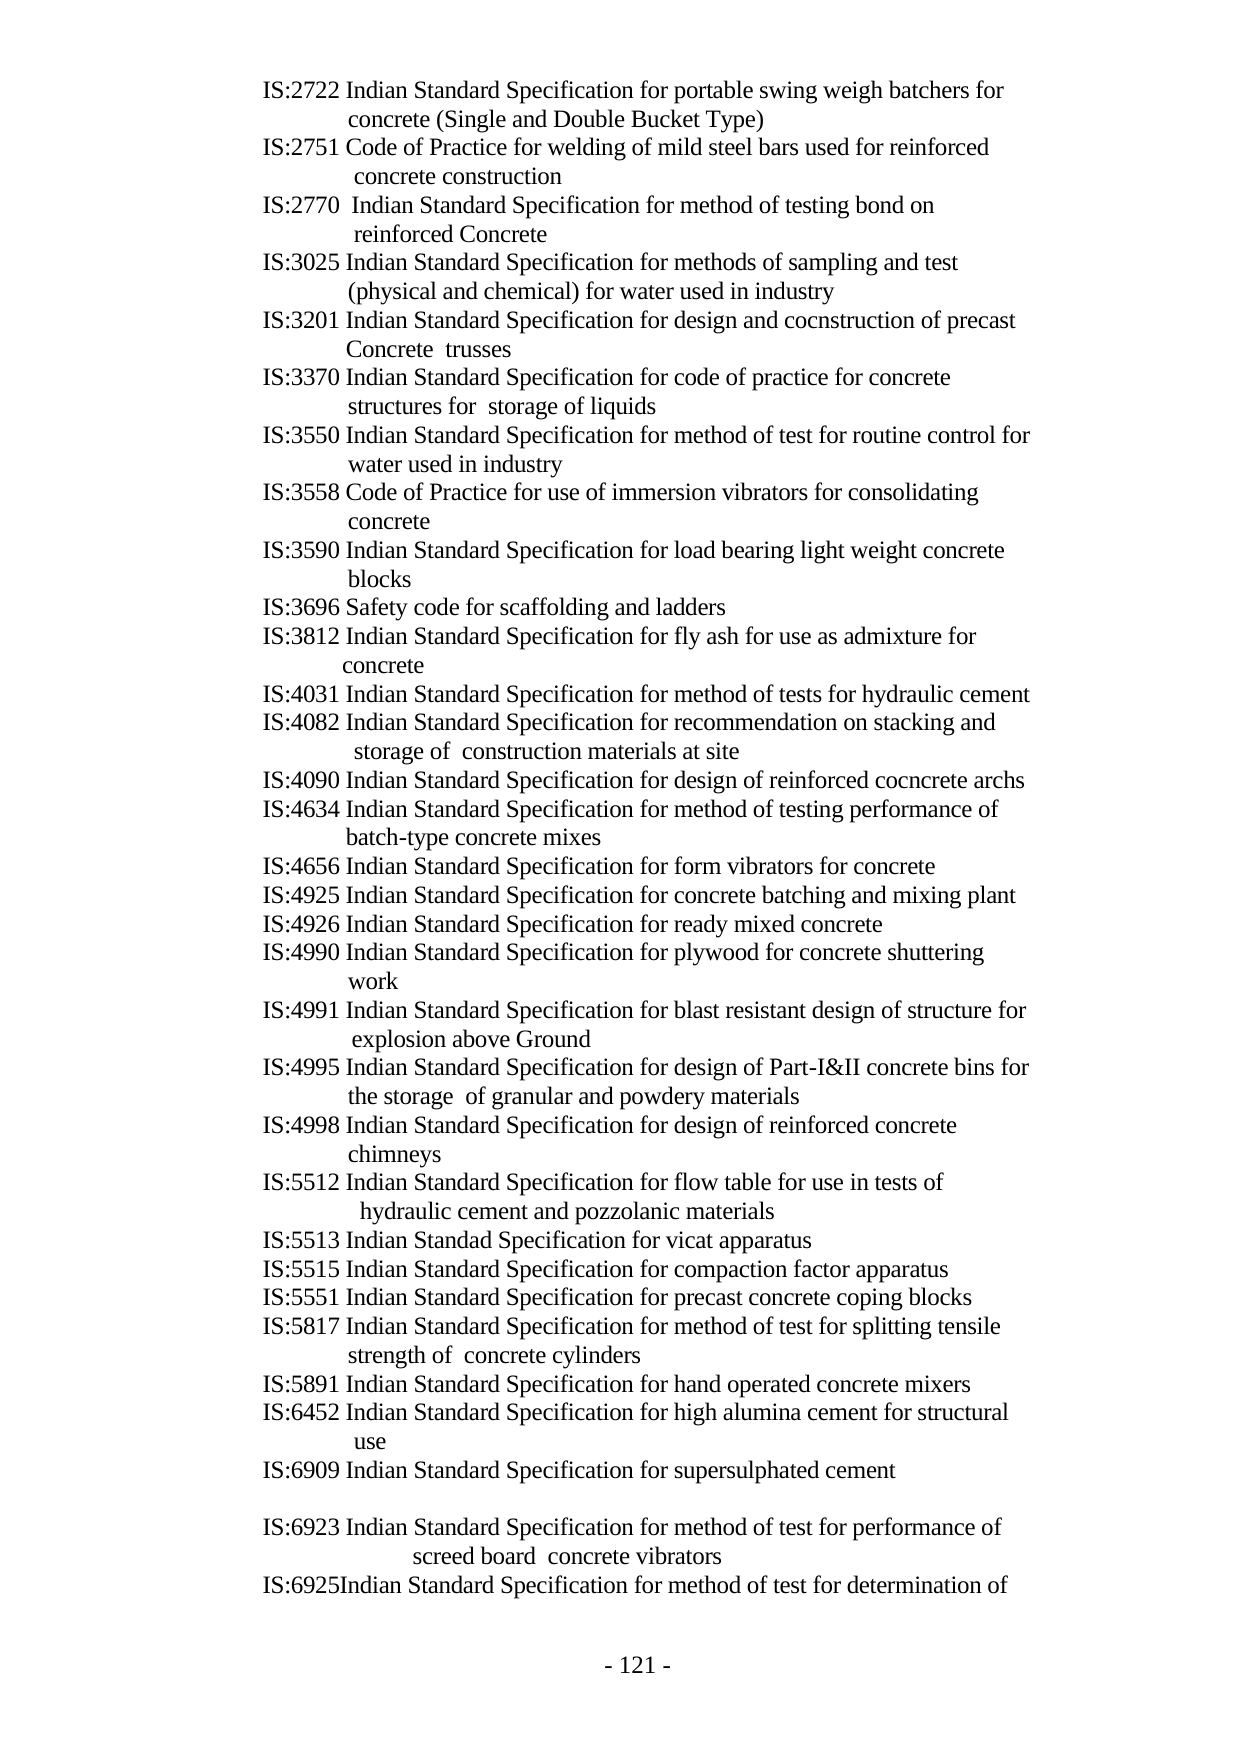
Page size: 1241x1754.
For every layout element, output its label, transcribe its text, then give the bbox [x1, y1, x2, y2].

text IS:4090 Indian Standard Specification for design of reinforced cocncrete archs [187, 765, 1090, 794]
text IS:4926 Indian Standard Specification for ready mixed concrete [187, 909, 1090, 937]
text concrete [187, 506, 1090, 535]
text batch-type concrete mixes [187, 822, 1090, 851]
text IS:3812 Indian Standard Specification for fly ash for use as admixture for [187, 621, 1090, 650]
text IS:3558 Code of Practice for use of immersion vibrators for consolidating [187, 477, 1090, 506]
text IS:4925 Indian Standard Specification for concrete batching and mixing plant [187, 880, 1090, 909]
text IS:4634 Indian Standard Specification for method of testing performance of [187, 794, 1090, 822]
text Concrete trusses [187, 334, 1090, 362]
text reinforced Concrete [187, 219, 1090, 247]
text IS:2722 Indian Standard Specification for portable swing weigh batchers for [187, 75, 1090, 104]
text screed board concrete vibrators [337, 1541, 1090, 1570]
text structures for storage of liquids [187, 391, 1090, 420]
text storage of construction materials at site [187, 736, 1090, 765]
text blocks [187, 564, 1090, 592]
text water used in industry [187, 449, 1090, 477]
text explosion above Ground [187, 1024, 1090, 1052]
text IS:5513 Indian Standad Specification for vicat apparatus [187, 1225, 1090, 1254]
text IS:2751 Code of Practice for welding of mild steel bars used for reinforced [187, 132, 1090, 161]
text IS:5512 Indian Standard Specification for flow table for use in tests of [187, 1167, 1090, 1196]
text use [187, 1426, 1090, 1455]
text chimneys [187, 1139, 1090, 1167]
text IS:4031 Indian Standard Specification for method of tests for hydraulic cement [187, 679, 1090, 707]
text IS:4998 Indian Standard Specification for design of reinforced concrete [187, 1110, 1090, 1139]
text IS:3550 Indian Standard Specification for method of test for routine control for [187, 420, 1090, 449]
text IS:3696 Safety code for scaffolding and ladders [187, 592, 1090, 621]
text IS:3590 Indian Standard Specification for load bearing light weight concrete [187, 535, 1090, 564]
text IS:4990 Indian Standard Specification for plywood for concrete shuttering [187, 937, 1090, 966]
text IS:5891 Indian Standard Specification for hand operated concrete mixers [187, 1369, 1090, 1397]
text IS:3201 Indian Standard Specification for design and cocnstruction of precast [187, 305, 1090, 334]
text IS:3370 Indian Standard Specification for code of practice for concrete [187, 362, 1090, 391]
text IS:5817 Indian Standard Specification for method of test for splitting tensile [187, 1311, 1090, 1340]
text concrete (Single and Double Bucket Type) [187, 104, 1090, 132]
text IS:6909 Indian Standard Specification for supersulphated cement [187, 1455, 1090, 1484]
text IS:6452 Indian Standard Specification for high alumina cement for structural [187, 1397, 1090, 1426]
text strength of concrete cylinders [187, 1340, 1090, 1369]
text IS:4991 Indian Standard Specification for blast resistant design of structure for [187, 995, 1090, 1024]
text IS:5515 Indian Standard Specification for compaction factor apparatus [187, 1254, 1090, 1282]
text IS:2770 Indian Standard Specification for method of testing bond on [187, 190, 1090, 219]
text IS:6925Indian Standard Specification for method of test for determination of [187, 1570, 1090, 1599]
text hydraulic cement and pozzolanic materials [187, 1196, 1090, 1225]
text work [187, 966, 1090, 995]
text IS:4082 Indian Standard Specification for recommendation on stacking and [187, 707, 1090, 736]
text the storage of granular and powdery materials [187, 1081, 1090, 1110]
text concrete construction [187, 161, 1090, 190]
text IS:3025 Indian Standard Specification for methods of sampling and test [187, 247, 1090, 276]
text IS:4995 Indian Standard Specification for design of Part-I&II concrete bins for [187, 1052, 1090, 1081]
text (physical and chemical) for water used in industry [187, 276, 1090, 305]
text IS:5551 Indian Standard Specification for precast concrete coping blocks [187, 1282, 1090, 1311]
text IS:6923 Indian Standard Specification for method of test for performance of [187, 1512, 1090, 1541]
text IS:4656 Indian Standard Specification for form vibrators for concrete [187, 851, 1090, 880]
text concrete [187, 650, 1090, 679]
